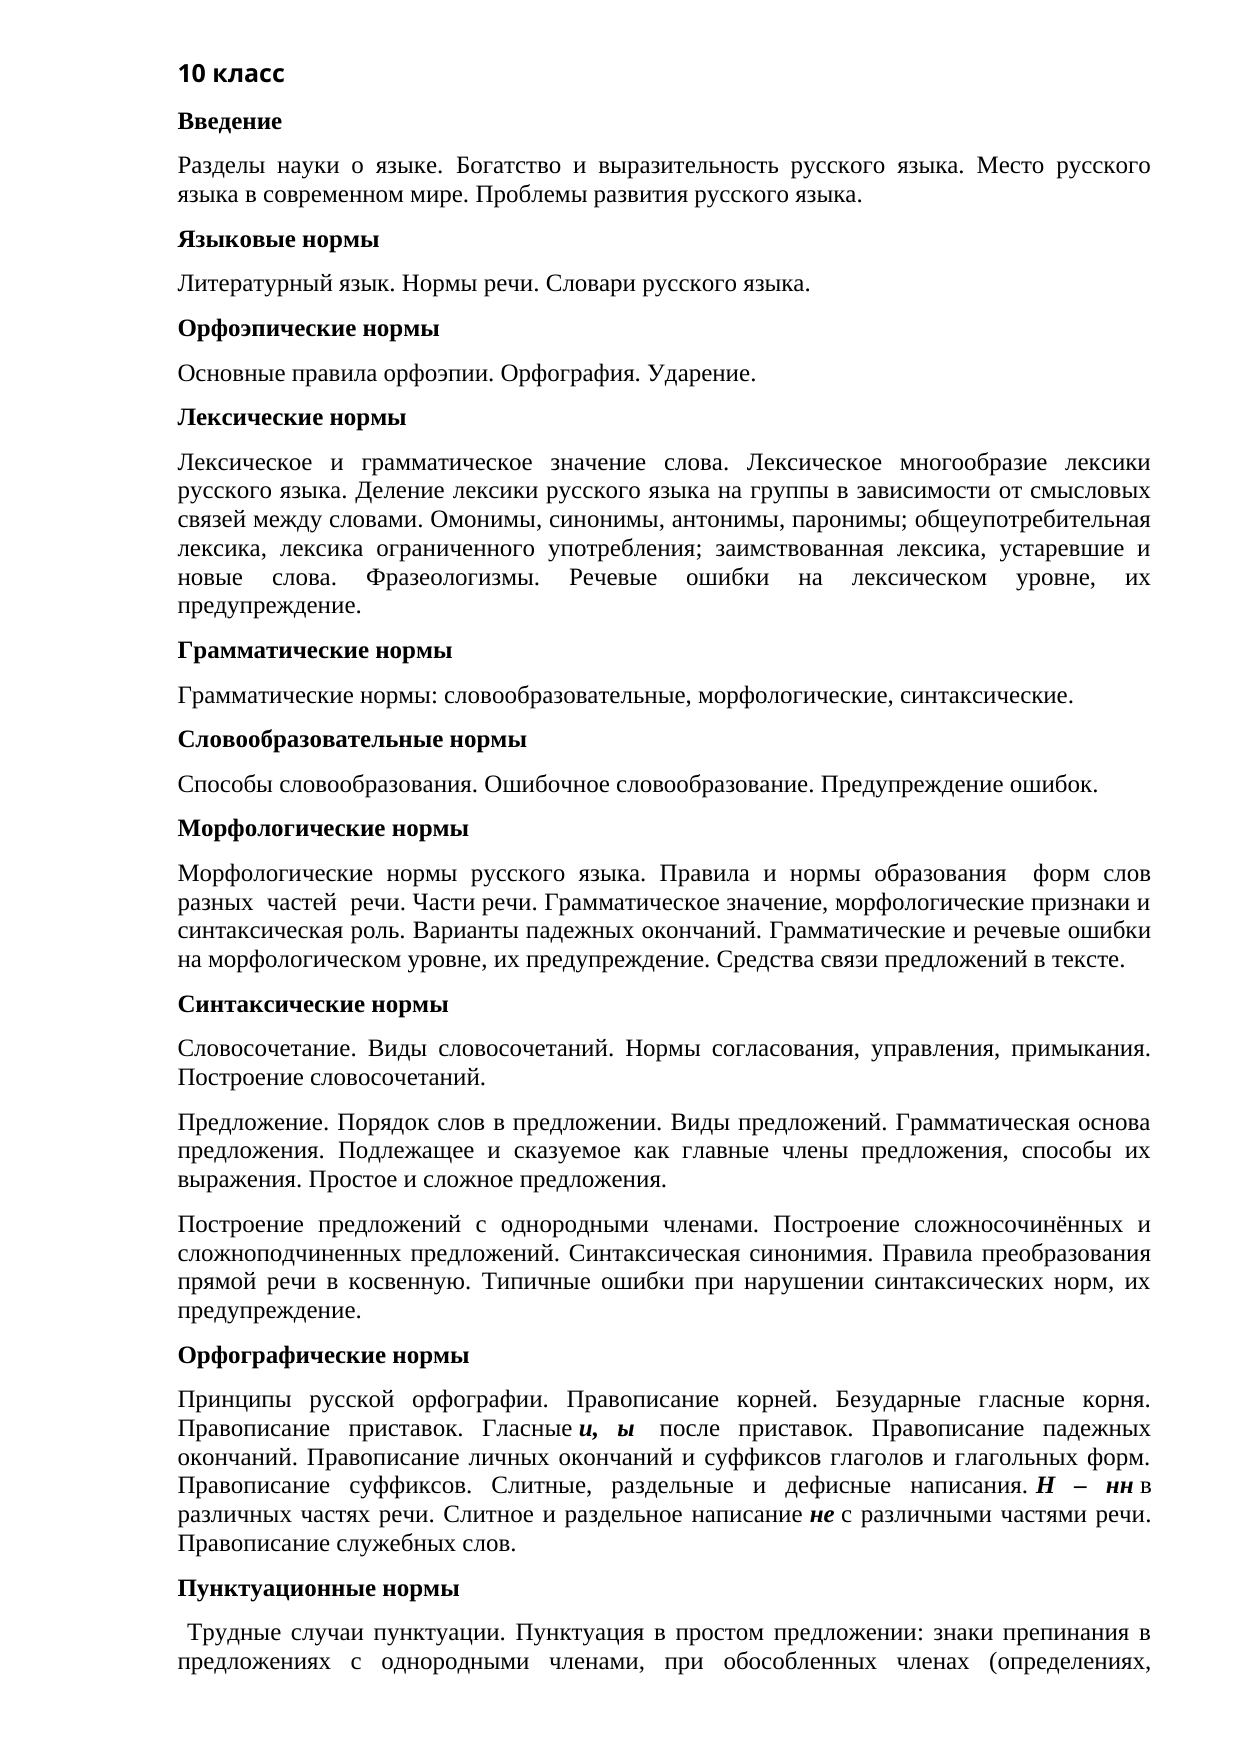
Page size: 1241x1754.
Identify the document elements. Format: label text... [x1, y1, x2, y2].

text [177, 1617, 1152, 1675]
text 10 класс [177, 56, 1152, 90]
text Основные правила орфоэпии. Орфография. Ударение. [177, 358, 1152, 386]
text Построение предложений с однородными членами. Построение сложносочинённых и сложноподчиненных предложений. Синтаксическая синонимия. Правила преобразования прямой речи в косвенную. Типичные ошибки при нарушении синтаксических норм, их предупреждение. [177, 1209, 1152, 1324]
text Способы словообразования. Ошибочное словообразование. Предупреждение ошибок. [177, 769, 1152, 798]
text Синтаксические нормы [177, 989, 1152, 1018]
text Пунктуационные нормы [177, 1573, 1152, 1601]
text Орфографические нормы [177, 1340, 1152, 1368]
text Разделы науки о языке. Богатство и выразительность русского языка. Место русского языка в современном мире. Проблемы развития русского языка. [177, 151, 1152, 208]
text Принципы русской орфографии. Правописание корней. Безударные гласные корня. Правописание приставок. Гласные и, ы после приставок. Правописание падежных окончаний. Правописание личных окончаний и суффиксов глаголов и глагольных форм. Правописание суффиксов. Слитные, раздельные и дефисные написания. Н – нн в различных частях речи. Слитное и раздельное написание не с различными частями речи. Правописание служебных слов. [177, 1384, 1152, 1557]
text Грамматические нормы: словообразовательные, морфологические, синтаксические. [177, 680, 1152, 708]
text Предложение. Порядок слов в предложении. Виды предложений. Грамматическая основа предложения. Подлежащее и сказуемое как главные члены предложения, способы их выражения. Простое и сложное предложения. [177, 1107, 1152, 1193]
text Литературный язык. Нормы речи. Словари русского языка. [177, 268, 1152, 297]
text Словосочетание. Виды словосочетаний. Нормы согласования, управления, примыкания. Построение словосочетаний. [177, 1033, 1152, 1091]
text Лексическое и грамматическое значение слова. Лексическое многообразие лексики русского языка. Деление лексики русского языка на группы в зависимости от смысловых связей между словами. Омонимы, синонимы, антонимы, паронимы; общеупотребительная лексика, лексика ограниченного употребления; заимствованная лексика, устаревшие и новые слова. Фразеологизмы. Речевые ошибки на лексическом уровне, их предупреждение. [177, 447, 1152, 619]
text Орфоэпические нормы [177, 313, 1152, 342]
text Грамматические нормы [177, 635, 1152, 664]
text Введение [177, 106, 1152, 135]
text Морфологические нормы [177, 813, 1152, 842]
text Лексические нормы [177, 402, 1152, 431]
text Морфологические нормы русского языка. Правила и нормы образования форм слов разных частей речи. Части речи. Грамматическое значение, морфологические признаки и синтаксическая роль. Варианты падежных окончаний. Грамматические и речевые ошибки на морфологическом уровне, их предупреждение. Средства связи предложений в тексте. [177, 858, 1152, 973]
text Языковые нормы [177, 224, 1152, 253]
text Словообразовательные нормы [177, 724, 1152, 753]
